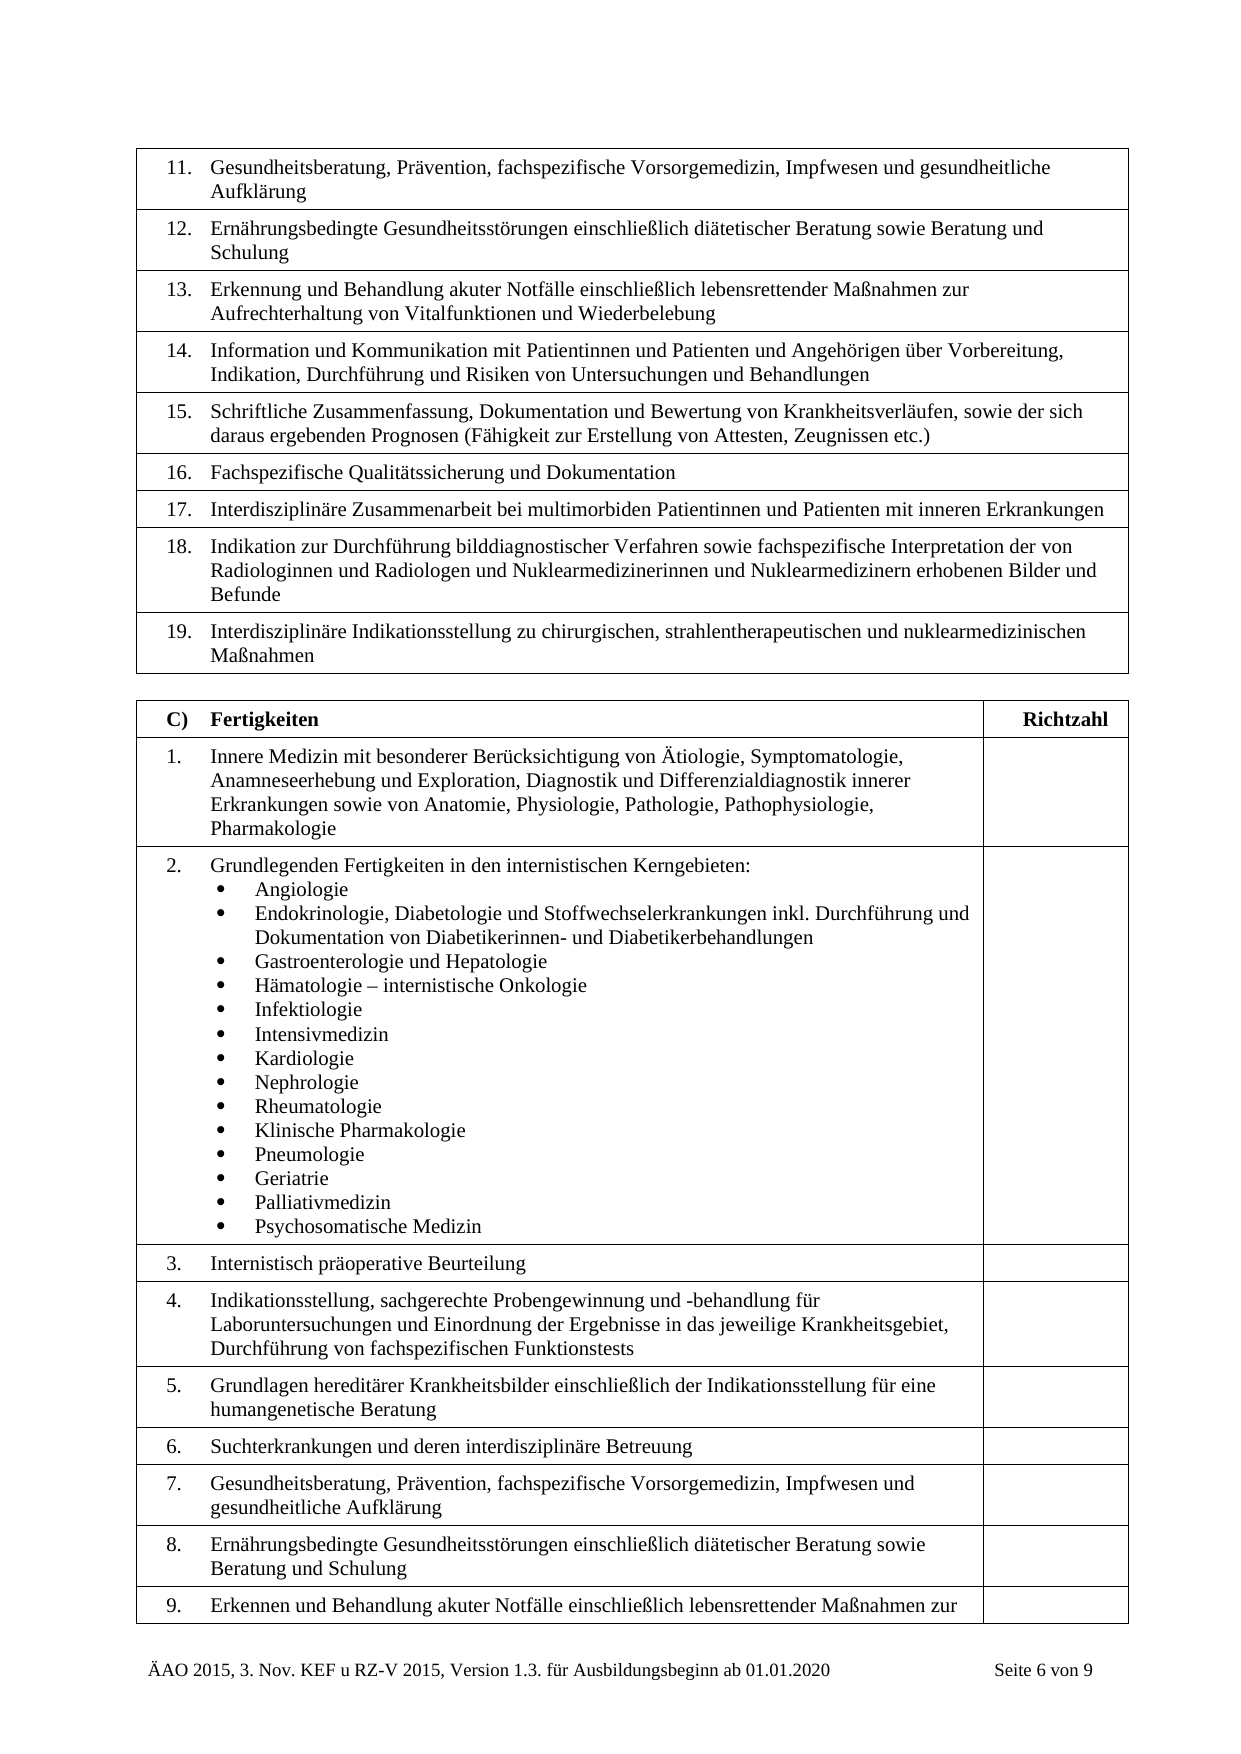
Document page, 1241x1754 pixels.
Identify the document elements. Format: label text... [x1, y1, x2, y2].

table_cell Grundlagen hereditärer Krankheitsbilder einschließlich der Indikationsstellung für eine humangenetische Beratung [137, 1367, 983, 1427]
table_header Gesundheitsberatung, Prävention, fachspezifische Vorsorgemedizin, Impfwesen und gesundheitliche Aufklärung [137, 149, 1128, 209]
table_cell [984, 1587, 1128, 1623]
table_cell [984, 1245, 1128, 1281]
table_cell Indikation zur Durchführung bilddiagnostischer Verfahren sowie fachspezifische Interpretation der von Radiologinnen und Radiologen und Nuklearmedizinerinnen und Nuklearmedizinern erhobenen Bilder und Befunde [137, 528, 1128, 612]
table_cell Erkennung und Behandlung akuter Notfälle einschließlich lebensrettender Maßnahmen zur Aufrechterhaltung von Vitalfunktionen und Wiederbelebung [137, 271, 1128, 331]
table_cell Internistisch präoperative Beurteilung [137, 1245, 983, 1281]
table_cell [984, 1526, 1128, 1586]
table_cell [984, 1282, 1128, 1366]
table_cell Ernährungsbedingte Gesundheitsstörungen einschließlich diätetischer Beratung sowie Beratung und Schulung [137, 210, 1128, 270]
table_cell Grundlegenden Fertigkeiten in den internistischen Kerngebieten: Angiologie Endokrinologie, Diabetologie und Stoffwechselerkrankungen inkl. Durchführung und Dokumentation von Diabetikerinnen- und Diabetikerbehandlungen Gastroenterologie und Hepatologie Hämatologie – internistische Onkologie Infektiologie Intensivmedizin Kardiologie Nephrologie Rheumatologie Klinische Pharmakologie Pneumologie Geriatrie Palliativmedizin Psychosomatische Medizin [137, 847, 983, 1244]
table_cell Indikationsstellung, sachgerechte Probengewinnung und -behandlung für Laboruntersuchungen und Einordnung der Ergebnisse in das jeweilige Krankheitsgebiet, Durchführung von fachspezifischen Funktionstests [137, 1282, 983, 1366]
table_cell [984, 1367, 1128, 1427]
table_cell Interdisziplinäre Zusammenarbeit bei multimorbiden Patientinnen und Patienten mit inneren Erkrankungen [137, 491, 1128, 527]
table_header Richtzahl [984, 701, 1128, 737]
table_cell Information und Kommunikation mit Patientinnen und Patienten und Angehörigen über Vorbereitung, Indikation, Durchführung und Risiken von Untersuchungen und Behandlungen [137, 332, 1128, 392]
table_cell Schriftliche Zusammenfassung, Dokumentation und Bewertung von Krankheitsverläufen, sowie der sich daraus ergebenden Prognosen (Fähigkeit zur Erstellung von Attesten, Zeugnissen etc.) [137, 393, 1128, 453]
table_cell [984, 847, 1128, 1244]
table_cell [137, 1587, 983, 1623]
table_cell Gesundheitsberatung, Prävention, fachspezifische Vorsorgemedizin, Impfwesen und gesundheitliche Aufklärung [137, 1465, 983, 1525]
table_cell [984, 1428, 1128, 1464]
table_cell Suchterkrankungen und deren interdisziplinäre Betreuung [137, 1428, 983, 1464]
table_header C) Fertigkeiten [137, 701, 983, 737]
table_cell [984, 738, 1128, 846]
table_cell Interdisziplinäre Indikationsstellung zu chirurgischen, strahlentherapeutischen und nuklearmedizinischen Maßnahmen [137, 613, 1128, 673]
table_cell [984, 1465, 1128, 1525]
table_cell Fachspezifische Qualitätssicherung und Dokumentation [137, 454, 1128, 490]
table_cell Ernährungsbedingte Gesundheitsstörungen einschließlich diätetischer Beratung sowie Beratung und Schulung [137, 1526, 983, 1586]
table_cell Innere Medizin mit besonderer Berücksichtigung von Ätiologie, Symptomatologie, Anamneseerhebung und Exploration, Diagnostik und Differenzialdiagnostik innerer Erkrankungen sowie von Anatomie, Physiologie, Pathologie, Pathophysiologie, Pharmakologie [137, 738, 983, 846]
